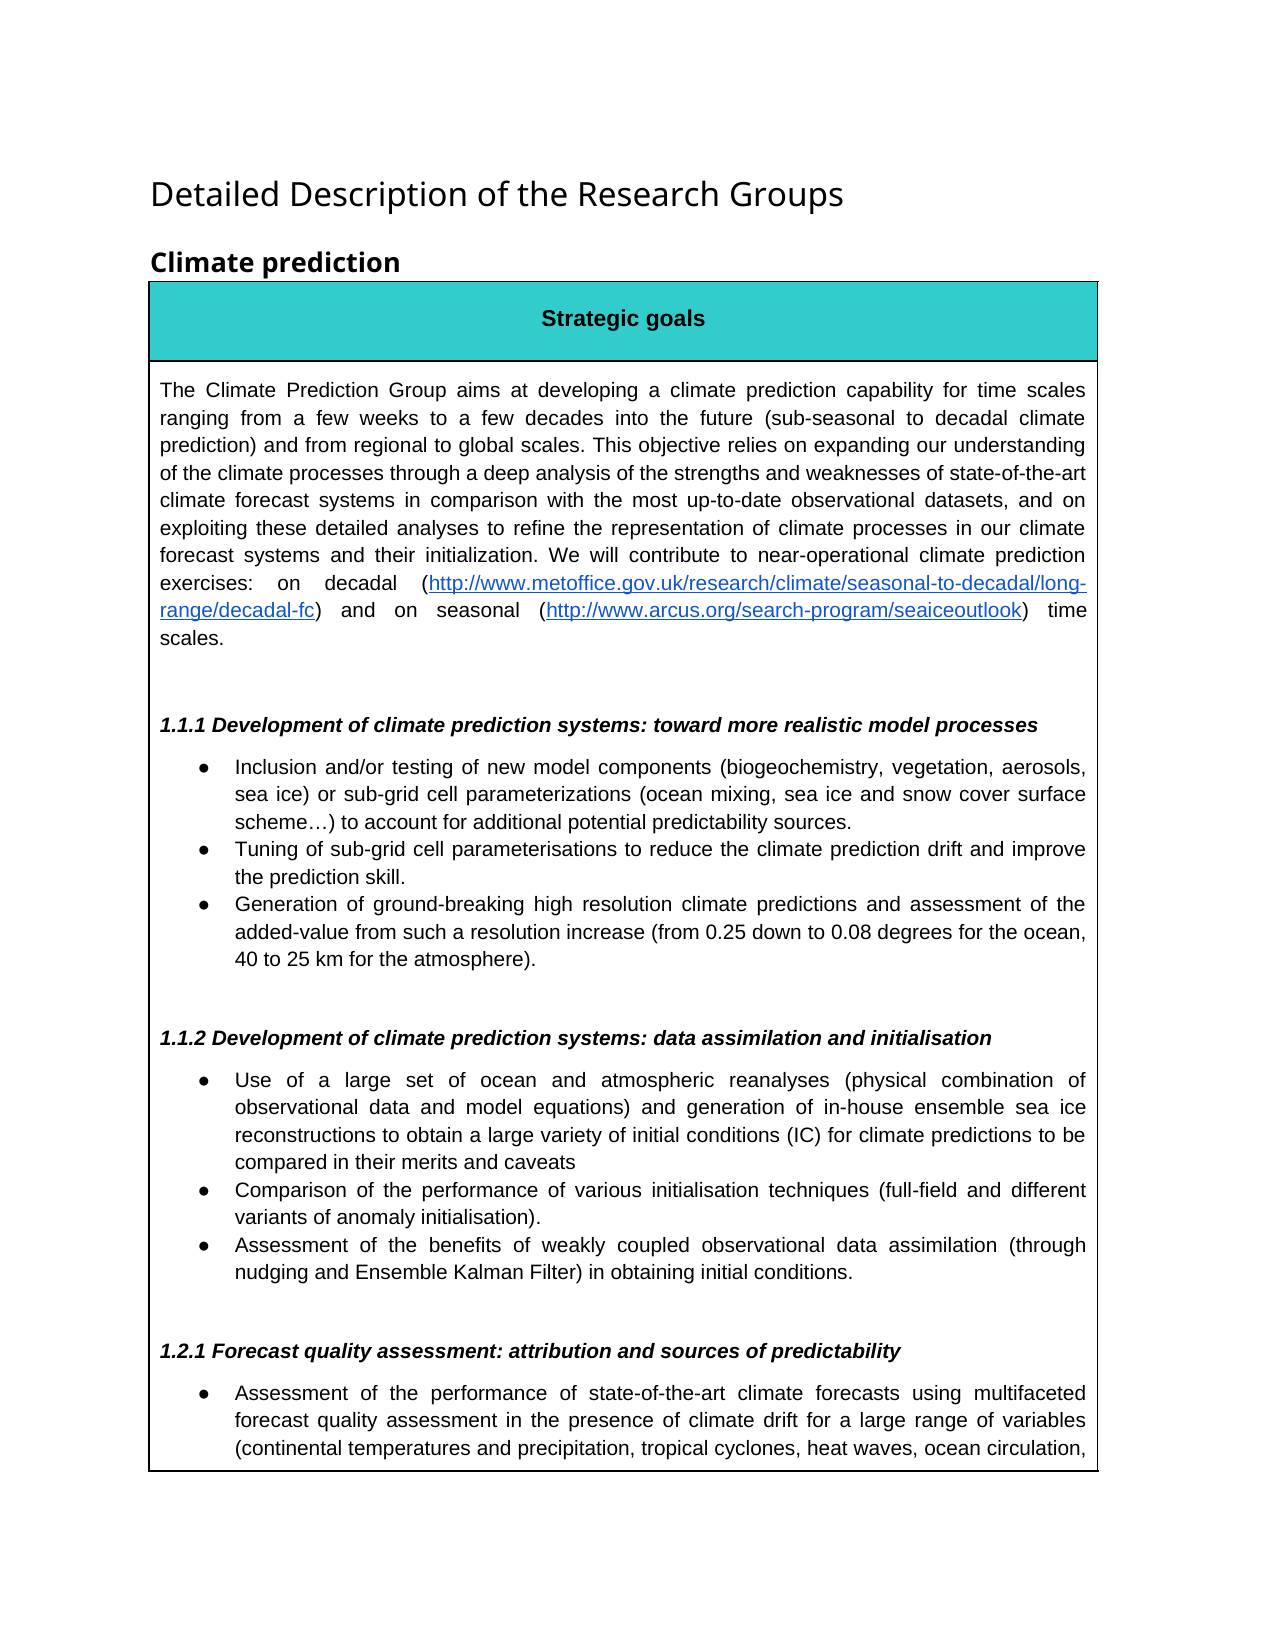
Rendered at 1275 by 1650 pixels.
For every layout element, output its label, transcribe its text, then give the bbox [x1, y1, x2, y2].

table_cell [150, 362, 1097, 1470]
subtitle Detailed Description of the Research Groups [150, 171, 1125, 216]
subtitle Climate prediction [150, 244, 1125, 281]
table_header Strategic goals [150, 282, 1097, 360]
